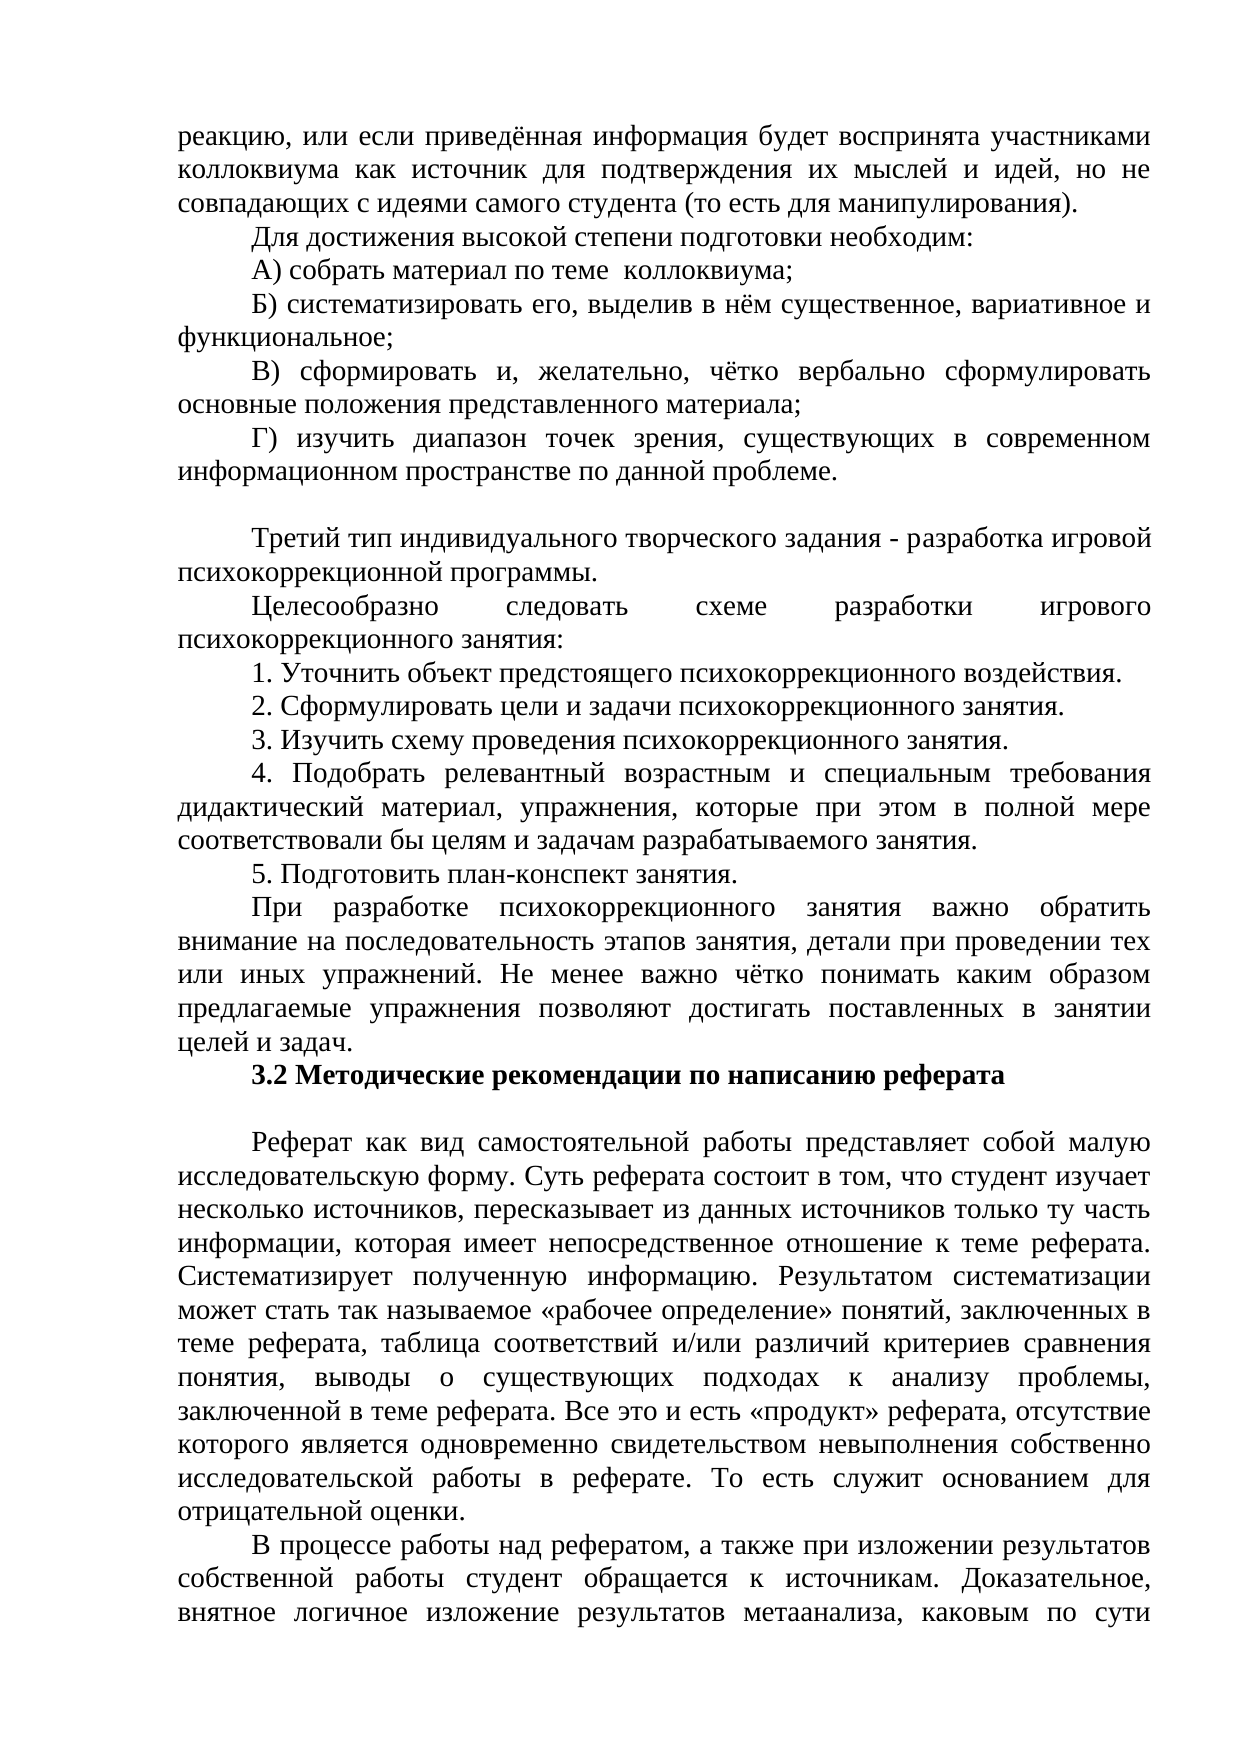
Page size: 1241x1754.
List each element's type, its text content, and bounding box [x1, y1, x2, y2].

text Целесообразно следовать схеме разработки игрового психокоррекционного занятия: [177, 588, 1152, 655]
text 3.2 Методические рекомендации по написанию реферата [177, 1057, 1152, 1091]
text В) сформировать и, желательно, чётко вербально сформулировать основные положения представленного материала; [177, 353, 1152, 420]
text Для достижения высокой степени подготовки необходим: [177, 219, 1152, 252]
text 3. Изучить схему проведения психокоррекционного занятия. [177, 722, 1152, 755]
text Б) систематизировать его, выделив в нём существенное, вариативное и функциональное; [177, 286, 1152, 353]
text При разработке психокоррекционного занятия важно обратить внимание на последовательность этапов занятия, детали при проведении тех или иных упражнений. Не менее важно чётко понимать каким образом предлагаемые упражнения позволяют достигать поставленных в занятии целей и задач. [177, 889, 1152, 1057]
text 1. Уточнить объект предстоящего психокоррекционного воздействия. [177, 655, 1152, 688]
text Реферат как вид самостоятельной работы представляет собой малую исследовательскую форму. Суть реферата состоит в том, что студент изучает несколько источников, пересказывает из данных источников только ту часть информации, которая имеет непосредственное отношение к теме реферата. Систематизирует полученную информацию. Результатом систематизации может стать так называемое «рабочее определение» понятий, заключенных в теме реферата, таблица соответствий и/или различий критериев сравнения понятия, выводы о существующих подходах к анализу проблемы, заключенной в теме реферата. Все это и есть «продукт» реферата, отсутствие которого является одновременно свидетельством невыполнения собственно исследовательской работы в реферате. То есть служит основанием для отрицательной оценки. [177, 1124, 1152, 1527]
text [177, 1527, 1152, 1627]
text А) собрать материал по теме коллоквиума; [177, 252, 1152, 286]
text Третий тип индивидуального творческого задания - разработка игровой психокоррекционной программы. [177, 521, 1152, 588]
text 4. Подобрать релевантный возрастным и специальным требования дидактический материал, упражнения, которые при этом в полной мере соответствовали бы целям и задачам разрабатываемого занятия. [177, 755, 1152, 856]
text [177, 118, 1152, 219]
text 2. Сформулировать цели и задачи психокоррекционного занятия. [177, 688, 1152, 722]
text 5. Подготовить план-конспект занятия. [177, 856, 1152, 889]
text Г) изучить диапазон точек зрения, существующих в современном информационном пространстве по данной проблеме. [177, 420, 1152, 487]
